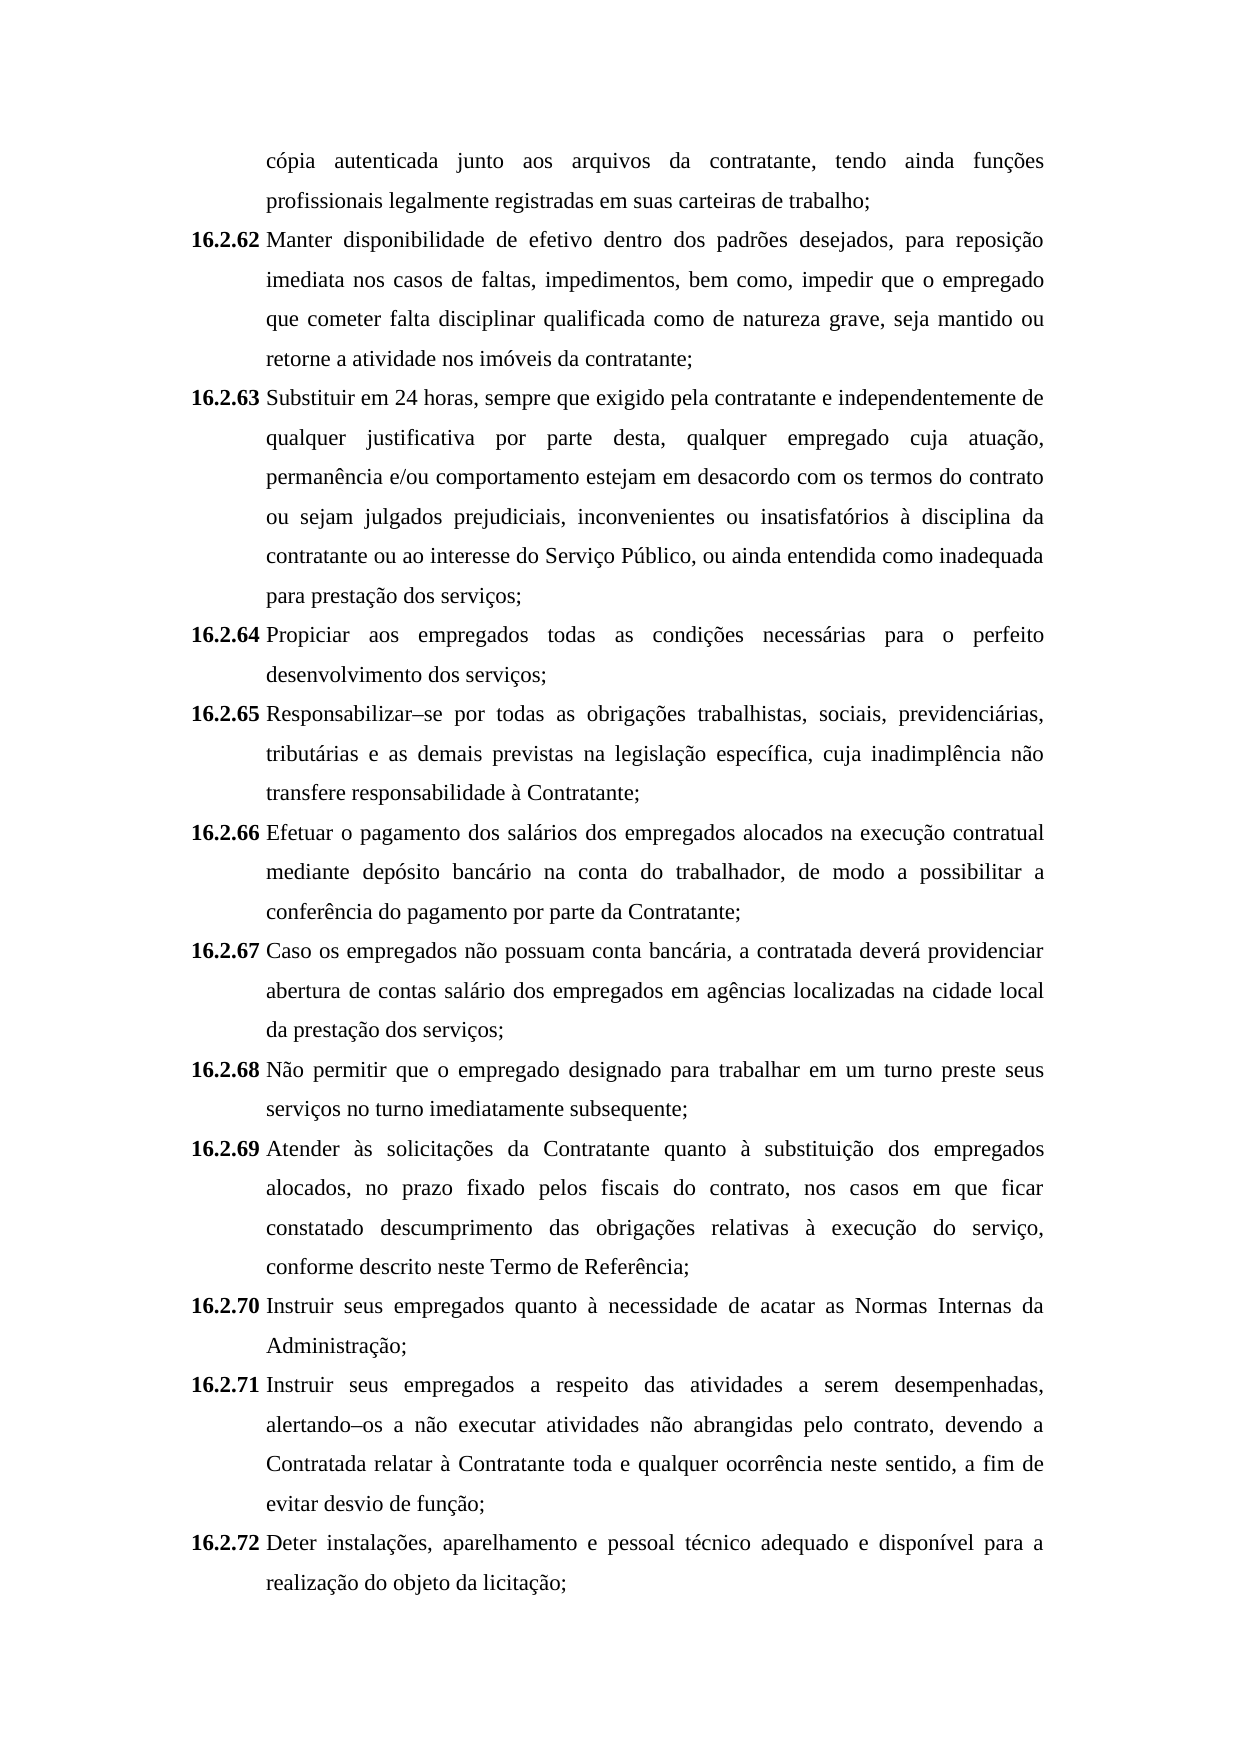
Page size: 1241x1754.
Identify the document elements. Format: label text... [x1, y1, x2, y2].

list Efetuar o pagamento dos salários dos empregados alocados na execução contratual mediante depósito bancário na conta do trabalhador, de modo a possibilitar a conferência do pagamento por parte da Contratante; [191, 819, 1045, 924]
list Caso os empregados não possuam conta bancária, a contratada deverá providenciar abertura de contas salário dos empregados em agências localizadas na cidade local da prestação dos serviços; [191, 937, 1045, 1042]
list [191, 148, 1045, 213]
list Propiciar aos empregados todas as condições necessárias para o perfeito desenvolvimento dos serviços; [191, 621, 1045, 687]
list Instruir seus empregados a respeito das atividades a serem desempenhadas, alertando–os a não executar atividades não abrangidas pelo contrato, devendo a Contratada relatar à Contratante toda e qualquer ocorrência neste sentido, a fim de evitar desvio de função; [191, 1371, 1045, 1516]
list Responsabilizar–se por todas as obrigações trabalhistas, sociais, previdenciárias, tributárias e as demais previstas na legislação específica, cuja inadimplência não transfere responsabilidade à Contratante; [191, 700, 1045, 806]
list Substituir em 24 horas, sempre que exigido pela contratante e independentemente de qualquer justificativa por parte desta, qualquer empregado cuja atuação, permanência e/ou comportamento estejam em desacordo com os termos do contrato ou sejam julgados prejudiciais, inconvenientes ou insatisfatórios à disciplina da contratante ou ao interesse do Serviço Público, ou ainda entendida como inadequada para prestação dos serviços; [191, 384, 1045, 608]
list Não permitir que o empregado designado para trabalhar em um turno preste seus serviços no turno imediatamente subsequente; [191, 1056, 1045, 1121]
list Deter instalações, aparelhamento e pessoal técnico adequado e disponível para a realização do objeto da licitação; [191, 1529, 1045, 1595]
list Instruir seus empregados quanto à necessidade de acatar as Normas Internas da Administração; [191, 1292, 1045, 1358]
list Manter disponibilidade de efetivo dentro dos padrões desejados, para reposição imediata nos casos de faltas, impedimentos, bem como, impedir que o empregado que cometer falta disciplinar qualificada como de natureza grave, seja mantido ou retorne a atividade nos imóveis da contratante; [191, 227, 1045, 371]
list Atender às solicitações da Contratante quanto à substituição dos empregados alocados, no prazo fixado pelos fiscais do contrato, nos casos em que ficar constatado descumprimento das obrigações relativas à execução do serviço, conforme descrito neste Termo de Referência; [191, 1134, 1045, 1279]
